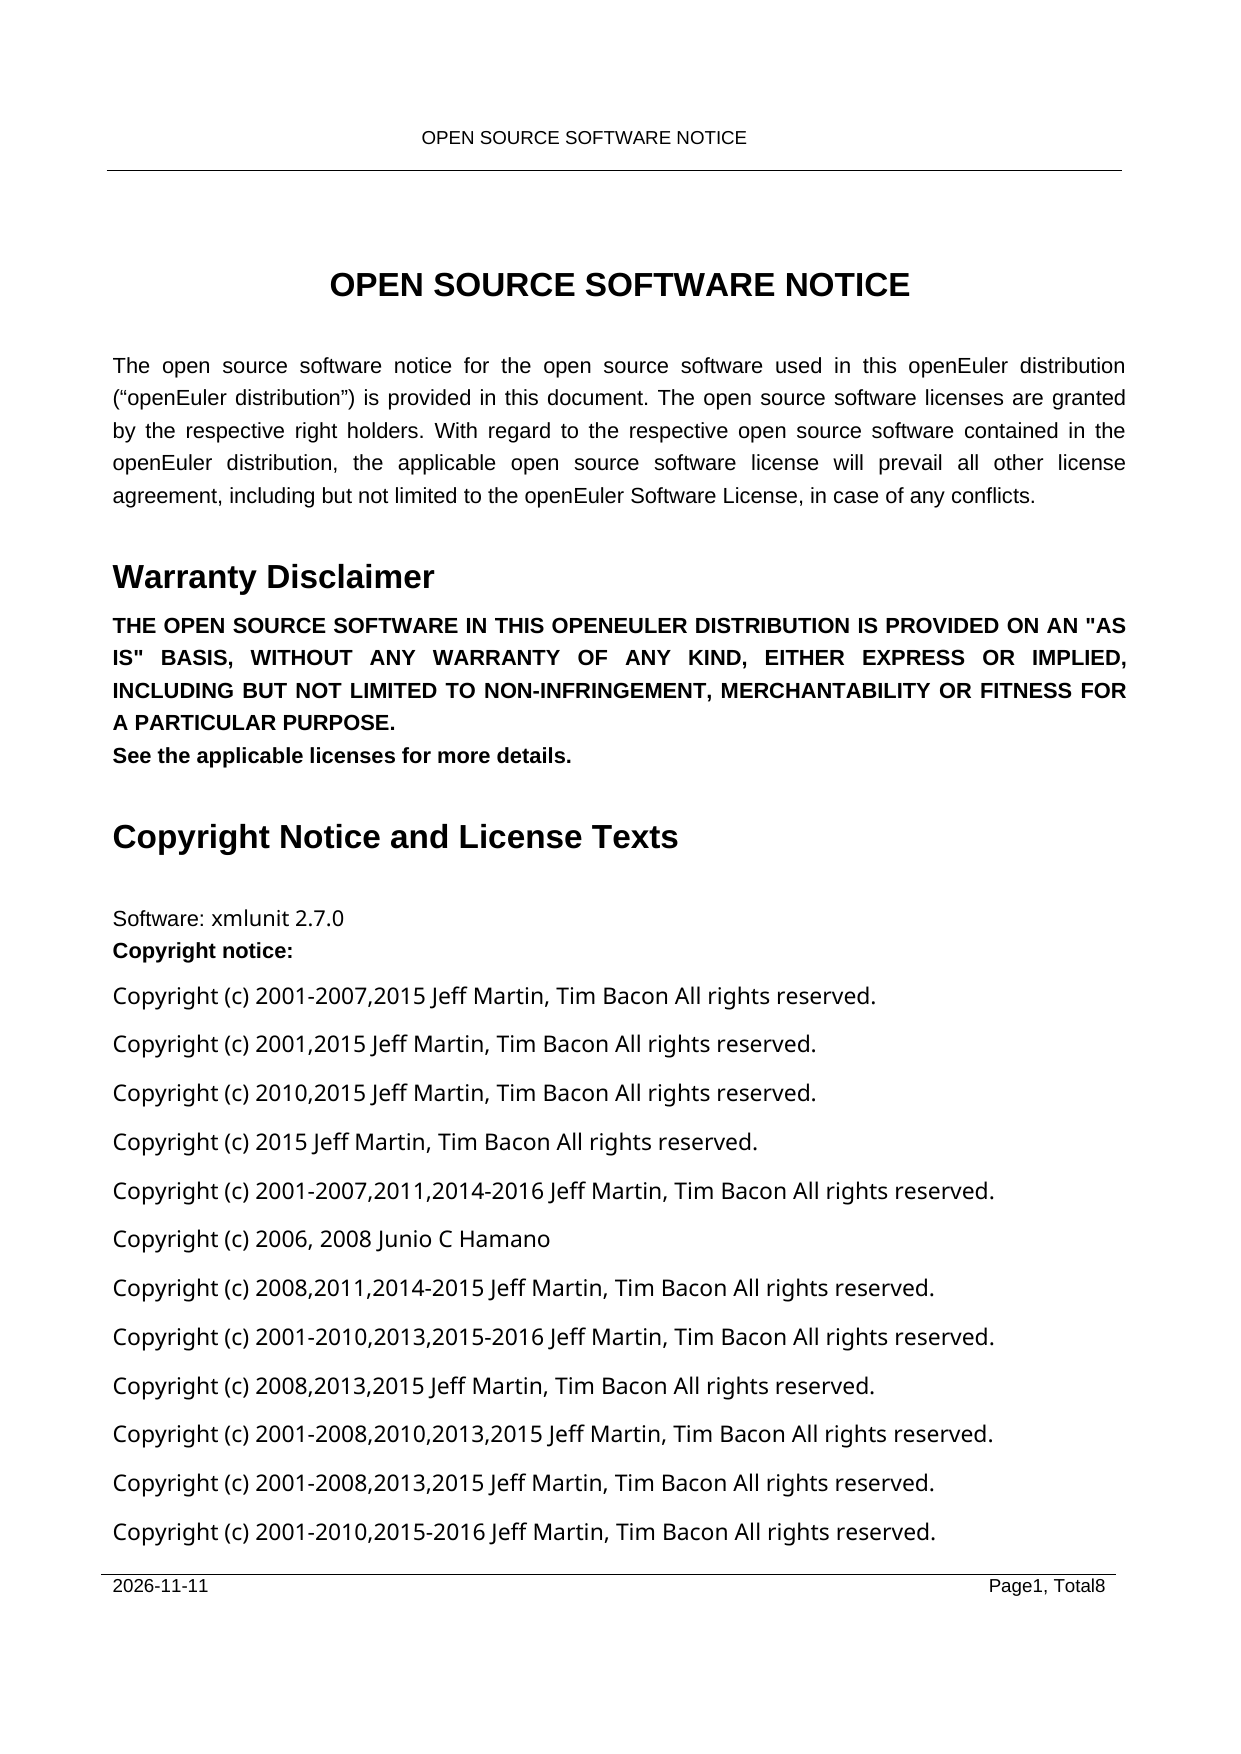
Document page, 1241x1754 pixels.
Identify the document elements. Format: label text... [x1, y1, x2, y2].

text Warranty Disclaimer [112, 544, 1128, 609]
text The open source software notice for the open source software used in this openEuler distribution (“openEuler distribution”) is provided in this document. The open source software licenses are granted by the respective right holders. With regard to the respective open source software contained in the openEuler distribution, the applicable open source software license will prevail all other license agreement, including but not limited to the openEuler Software License, in case of any conflicts. [112, 349, 1128, 511]
text Software: xmlunit 2.7.0 [112, 901, 1128, 934]
text OPEN SOURCE SOFTWARE NOTICE [112, 251, 1128, 316]
text THE OPEN SOURCE SOFTWARE IN THIS OPENEULER DISTRIBUTION IS PROVIDED ON AN "AS IS" BASIS, WITHOUT ANY WARRANTY OF ANY KIND, EITHER EXPRESS OR IMPLIED, INCLUDING BUT NOT LIMITED TO NON-INFRINGEMENT, MERCHANTABILITY OR FITNESS FOR A PARTICULAR PURPOSE. See the applicable licenses for more details. [112, 609, 1128, 771]
text Copyright notice: [112, 934, 1128, 966]
text Copyright Notice and License Texts [112, 804, 1128, 869]
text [112, 979, 1128, 1548]
